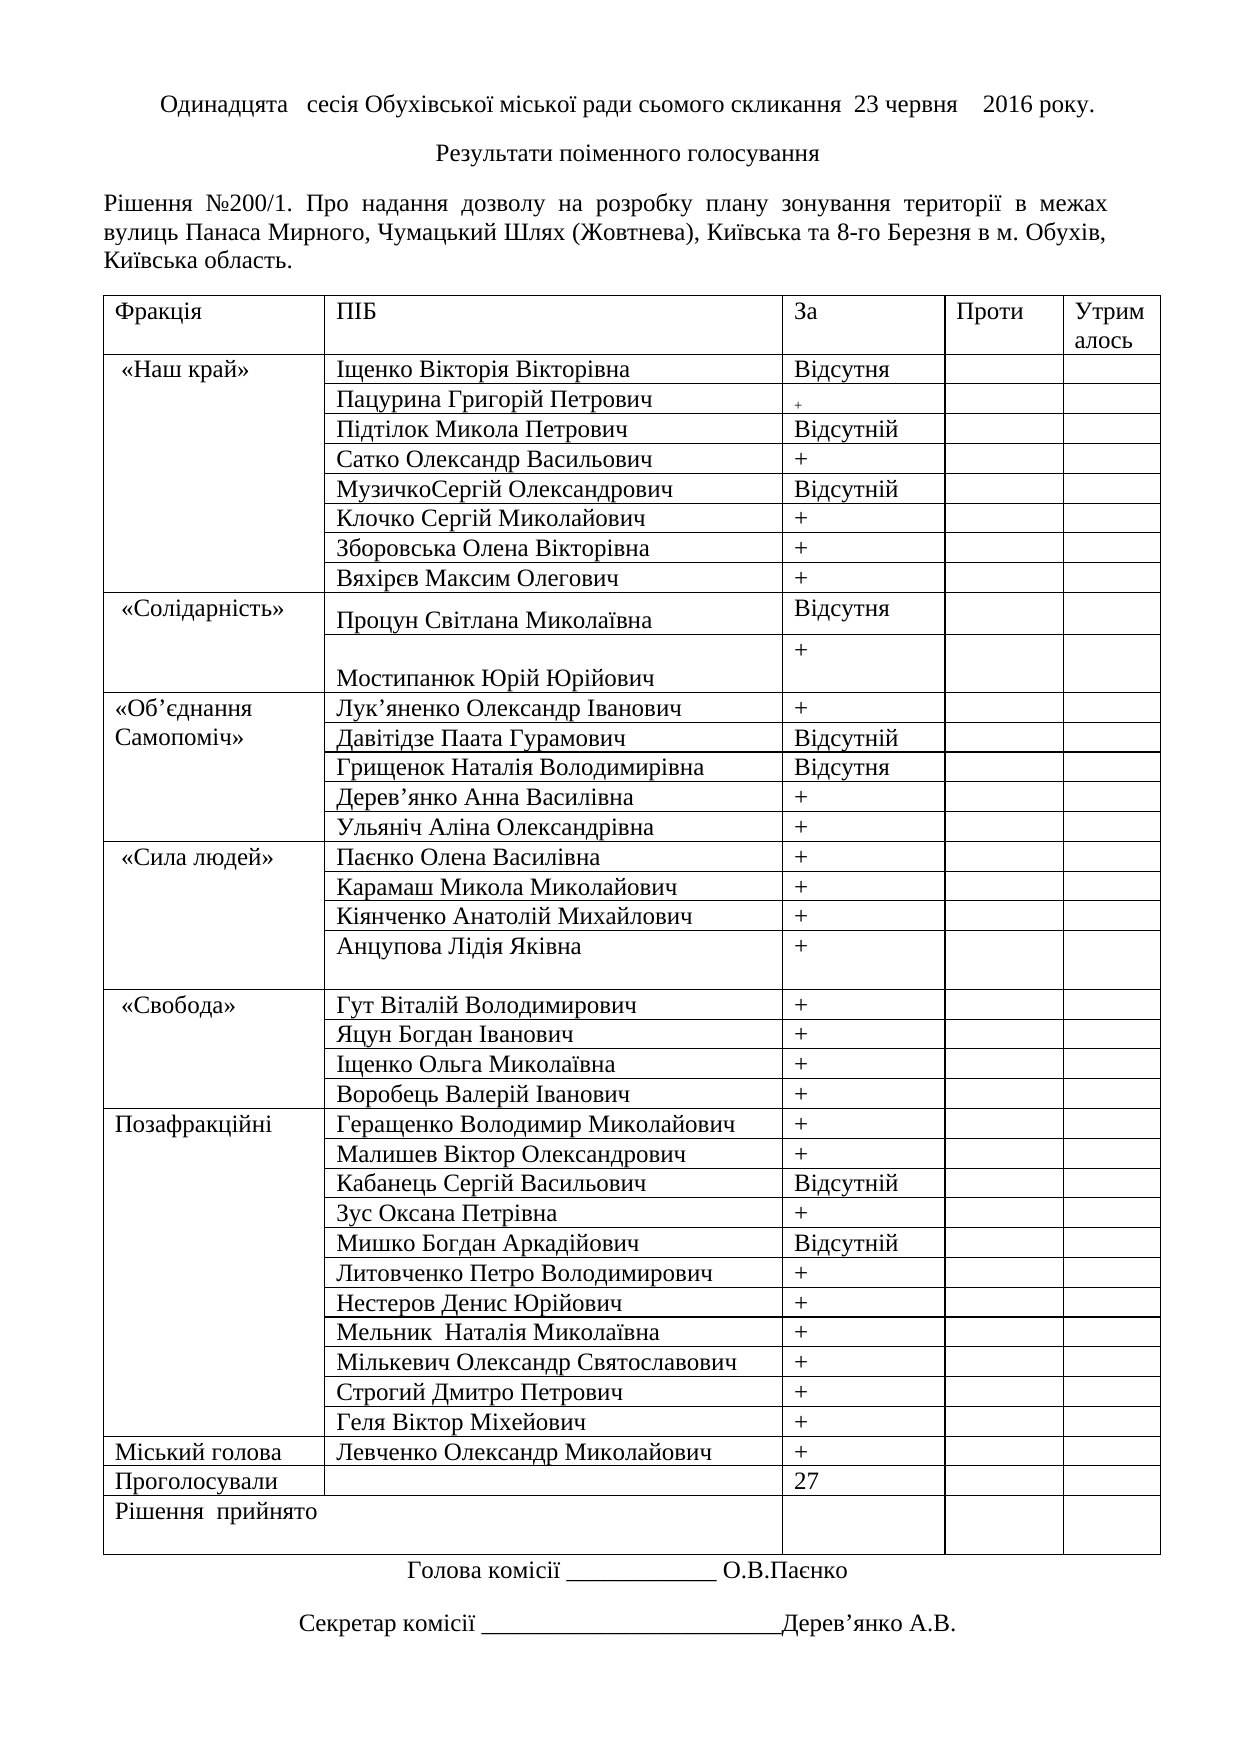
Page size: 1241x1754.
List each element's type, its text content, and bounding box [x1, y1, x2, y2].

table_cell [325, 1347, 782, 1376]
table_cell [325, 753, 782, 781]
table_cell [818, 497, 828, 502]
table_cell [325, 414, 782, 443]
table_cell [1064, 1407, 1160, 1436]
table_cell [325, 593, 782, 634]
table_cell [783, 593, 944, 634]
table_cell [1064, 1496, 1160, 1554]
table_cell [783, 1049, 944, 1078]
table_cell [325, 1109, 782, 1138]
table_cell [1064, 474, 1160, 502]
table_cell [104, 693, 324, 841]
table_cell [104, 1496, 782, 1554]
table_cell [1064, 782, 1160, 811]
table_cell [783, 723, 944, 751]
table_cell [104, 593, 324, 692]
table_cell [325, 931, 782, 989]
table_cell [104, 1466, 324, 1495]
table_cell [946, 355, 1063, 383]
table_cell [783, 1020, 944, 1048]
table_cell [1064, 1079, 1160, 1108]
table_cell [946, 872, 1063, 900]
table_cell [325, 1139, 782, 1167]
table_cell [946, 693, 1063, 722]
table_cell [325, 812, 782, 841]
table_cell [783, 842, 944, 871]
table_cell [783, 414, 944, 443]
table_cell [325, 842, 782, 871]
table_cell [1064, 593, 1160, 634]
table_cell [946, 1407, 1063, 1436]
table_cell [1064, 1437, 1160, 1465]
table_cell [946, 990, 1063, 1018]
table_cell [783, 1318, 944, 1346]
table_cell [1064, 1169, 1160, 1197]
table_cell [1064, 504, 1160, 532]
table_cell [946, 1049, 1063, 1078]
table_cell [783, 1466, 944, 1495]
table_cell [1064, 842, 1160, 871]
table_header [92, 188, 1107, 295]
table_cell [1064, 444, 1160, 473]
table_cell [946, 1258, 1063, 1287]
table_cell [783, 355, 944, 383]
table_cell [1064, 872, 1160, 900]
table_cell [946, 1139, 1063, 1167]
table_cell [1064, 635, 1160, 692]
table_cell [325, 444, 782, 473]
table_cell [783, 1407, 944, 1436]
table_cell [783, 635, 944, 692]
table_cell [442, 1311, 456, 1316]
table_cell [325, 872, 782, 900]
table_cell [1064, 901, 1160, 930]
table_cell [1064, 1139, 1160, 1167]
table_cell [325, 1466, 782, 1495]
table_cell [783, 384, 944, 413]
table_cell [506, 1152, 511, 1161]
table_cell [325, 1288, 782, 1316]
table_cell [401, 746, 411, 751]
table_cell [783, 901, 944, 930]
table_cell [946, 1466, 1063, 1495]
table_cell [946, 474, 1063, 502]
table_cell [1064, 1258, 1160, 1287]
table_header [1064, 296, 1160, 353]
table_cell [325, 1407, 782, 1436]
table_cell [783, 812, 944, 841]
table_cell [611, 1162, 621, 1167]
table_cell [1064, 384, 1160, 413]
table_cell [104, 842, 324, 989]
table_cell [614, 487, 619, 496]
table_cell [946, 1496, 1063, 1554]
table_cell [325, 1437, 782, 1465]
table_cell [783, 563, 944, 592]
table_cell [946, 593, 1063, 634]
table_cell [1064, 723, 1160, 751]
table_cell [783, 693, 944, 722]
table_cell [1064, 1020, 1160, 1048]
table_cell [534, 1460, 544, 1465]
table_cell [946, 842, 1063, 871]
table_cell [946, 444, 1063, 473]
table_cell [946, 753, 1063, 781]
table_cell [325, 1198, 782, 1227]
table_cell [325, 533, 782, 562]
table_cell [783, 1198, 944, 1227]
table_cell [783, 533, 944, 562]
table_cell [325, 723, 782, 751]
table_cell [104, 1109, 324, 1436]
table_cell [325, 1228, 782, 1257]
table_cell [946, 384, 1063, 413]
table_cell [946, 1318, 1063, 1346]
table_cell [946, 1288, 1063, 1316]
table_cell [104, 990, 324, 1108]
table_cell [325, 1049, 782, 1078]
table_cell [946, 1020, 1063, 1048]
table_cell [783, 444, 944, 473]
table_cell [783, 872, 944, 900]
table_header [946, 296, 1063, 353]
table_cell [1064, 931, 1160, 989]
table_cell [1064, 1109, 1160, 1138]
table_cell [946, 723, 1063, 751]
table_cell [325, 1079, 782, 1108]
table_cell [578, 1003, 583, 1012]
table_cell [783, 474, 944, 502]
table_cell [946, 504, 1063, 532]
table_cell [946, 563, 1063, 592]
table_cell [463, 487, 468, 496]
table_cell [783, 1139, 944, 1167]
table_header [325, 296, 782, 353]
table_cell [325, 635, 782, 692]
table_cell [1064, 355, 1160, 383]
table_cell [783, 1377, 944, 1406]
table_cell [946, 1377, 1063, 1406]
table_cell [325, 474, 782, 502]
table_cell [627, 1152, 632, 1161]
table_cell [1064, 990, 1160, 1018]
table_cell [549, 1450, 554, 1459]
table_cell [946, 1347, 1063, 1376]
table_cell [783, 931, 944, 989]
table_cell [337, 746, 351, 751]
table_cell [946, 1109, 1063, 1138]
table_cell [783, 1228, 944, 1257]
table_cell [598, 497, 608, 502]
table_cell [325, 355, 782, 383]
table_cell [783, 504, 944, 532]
text Секретар комісії ________________________Дерев’янко А.В. [103, 1608, 1152, 1637]
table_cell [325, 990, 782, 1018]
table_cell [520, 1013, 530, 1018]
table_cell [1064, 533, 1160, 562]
text Одинадцята сесія Обухівської міської ради сьомого скликання 23 червня 2016 року. [103, 89, 1152, 117]
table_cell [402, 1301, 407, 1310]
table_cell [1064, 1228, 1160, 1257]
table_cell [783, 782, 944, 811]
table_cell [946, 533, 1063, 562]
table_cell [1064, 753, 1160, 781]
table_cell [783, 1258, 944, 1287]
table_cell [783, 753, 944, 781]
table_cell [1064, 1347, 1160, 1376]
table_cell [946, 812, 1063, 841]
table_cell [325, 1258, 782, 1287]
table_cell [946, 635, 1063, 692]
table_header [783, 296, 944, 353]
text Результати поіменного голосування [103, 138, 1152, 167]
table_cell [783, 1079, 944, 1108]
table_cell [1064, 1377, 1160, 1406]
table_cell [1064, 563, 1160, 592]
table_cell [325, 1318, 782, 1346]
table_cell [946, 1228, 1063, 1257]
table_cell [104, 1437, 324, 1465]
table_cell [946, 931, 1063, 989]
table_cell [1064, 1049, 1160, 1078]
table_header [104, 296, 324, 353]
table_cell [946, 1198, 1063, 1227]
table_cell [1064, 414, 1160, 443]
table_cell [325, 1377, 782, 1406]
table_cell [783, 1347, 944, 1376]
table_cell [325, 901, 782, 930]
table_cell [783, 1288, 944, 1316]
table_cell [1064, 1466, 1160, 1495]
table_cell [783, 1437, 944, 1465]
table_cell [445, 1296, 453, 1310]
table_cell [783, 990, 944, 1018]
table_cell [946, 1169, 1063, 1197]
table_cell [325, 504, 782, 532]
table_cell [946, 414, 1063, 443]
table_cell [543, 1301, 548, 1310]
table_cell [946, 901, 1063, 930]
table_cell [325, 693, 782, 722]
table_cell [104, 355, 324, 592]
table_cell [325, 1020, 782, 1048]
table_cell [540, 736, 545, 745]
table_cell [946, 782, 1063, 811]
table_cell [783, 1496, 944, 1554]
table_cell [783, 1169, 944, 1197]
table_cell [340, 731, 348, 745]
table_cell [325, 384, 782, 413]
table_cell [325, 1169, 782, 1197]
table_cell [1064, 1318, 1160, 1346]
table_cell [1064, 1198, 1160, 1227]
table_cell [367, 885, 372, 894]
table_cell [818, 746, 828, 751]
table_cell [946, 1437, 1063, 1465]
text Голова комісії ____________ О.В.Паєнко [103, 1555, 1152, 1583]
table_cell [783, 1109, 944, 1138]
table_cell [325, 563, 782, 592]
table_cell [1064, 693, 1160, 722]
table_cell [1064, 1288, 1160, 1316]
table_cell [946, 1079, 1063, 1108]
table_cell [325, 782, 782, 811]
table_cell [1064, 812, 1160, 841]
